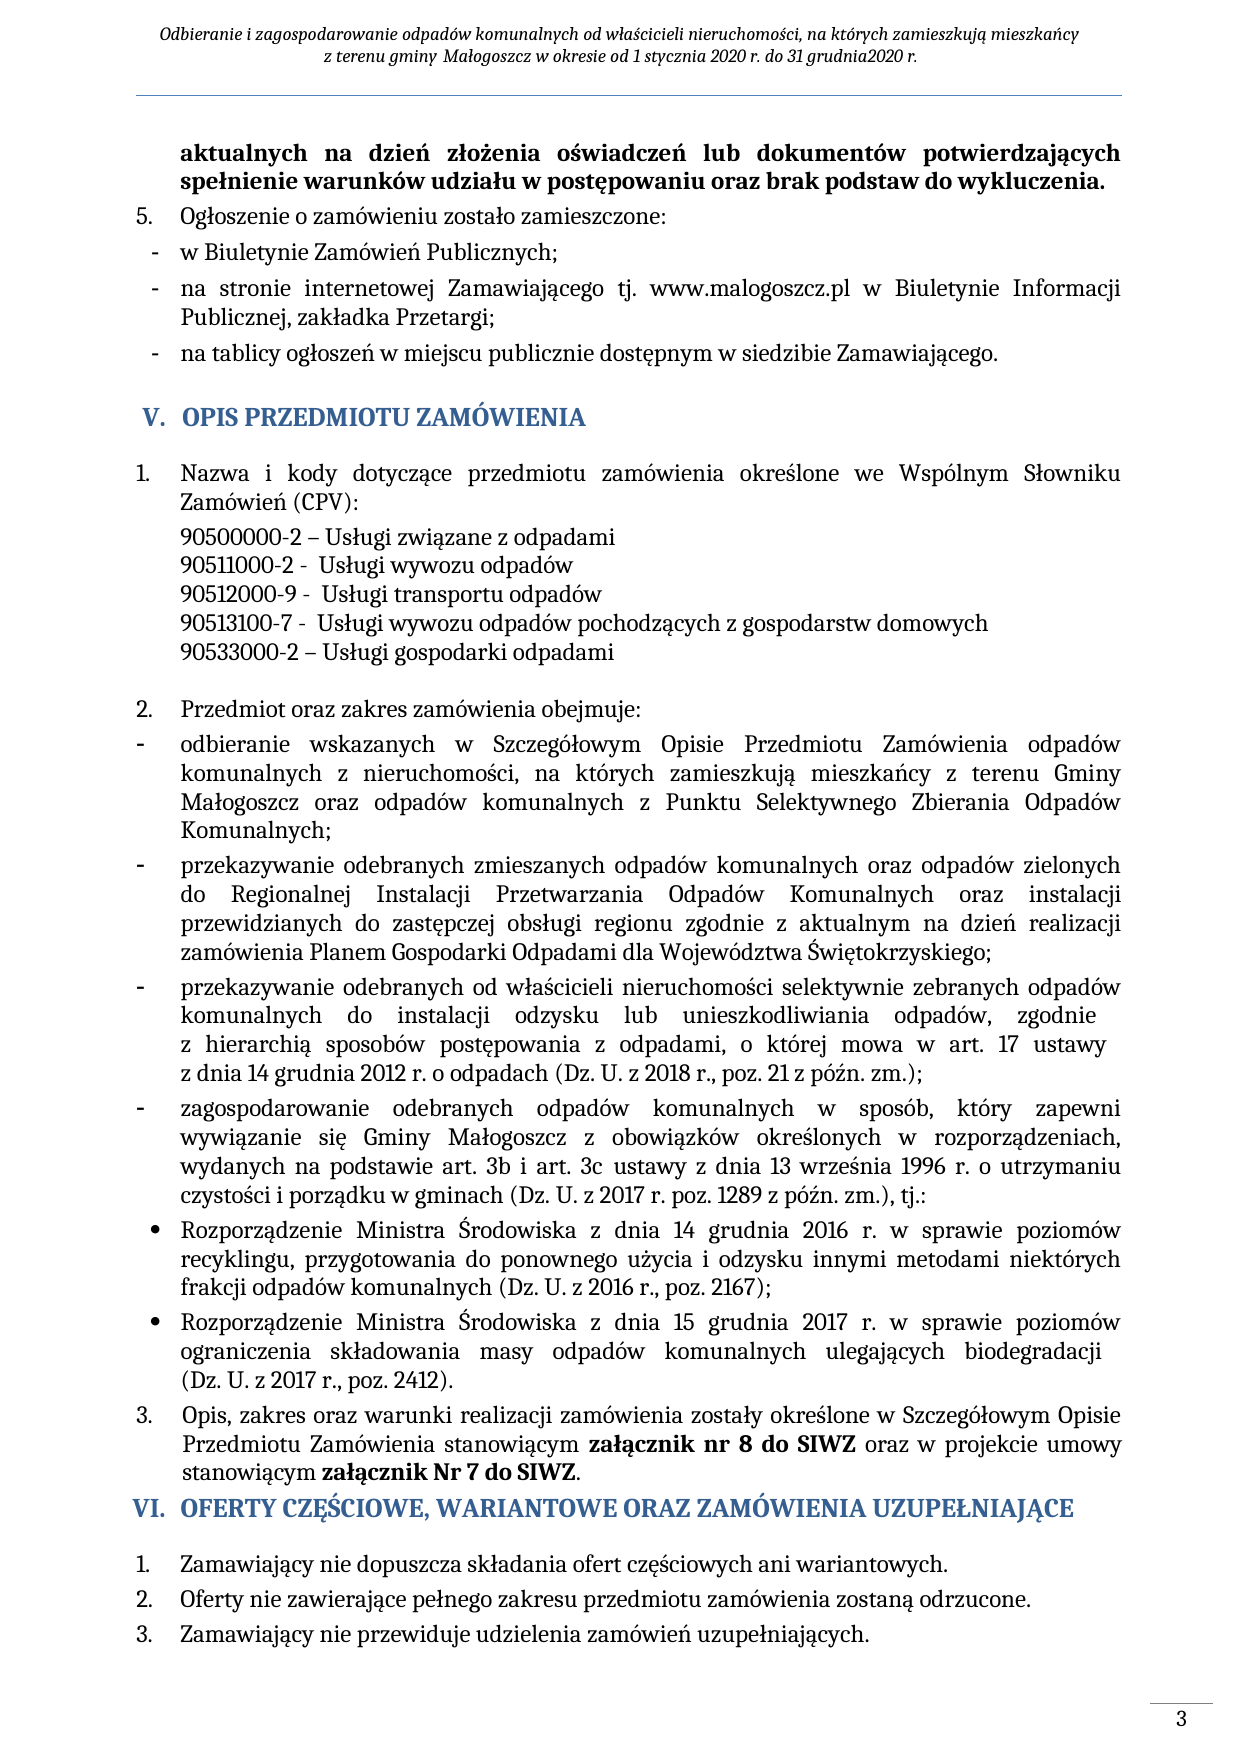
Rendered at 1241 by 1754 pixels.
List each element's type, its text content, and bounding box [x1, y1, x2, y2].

list odbieranie wskazanych w Szczegółowym Opisie Przedmiotu Zamówienia odpadów komunalnych z nieruchomości, na których zamieszkują mieszkańcy z terenu Gminy Małogoszcz oraz odpadów komunalnych z Punktu Selektywnego Zbierania Odpadów Komunalnych; [136, 730, 1122, 845]
list na tablicy ogłoszeń w miejscu publicznie dostępnym w siedzibie Zamawiającego. [151, 338, 1122, 367]
subtitle OPIS PRZEDMIOTU ZAMÓWIENIA [166, 402, 1122, 434]
list Przedmiot oraz zakres zamówienia obejmuje: [136, 695, 1122, 724]
subtitle OFERTY CZĘŚCIOWE, WARIANTOWE ORAZ ZAMÓWIENIA UZUPEŁNIAJĄCE [166, 1493, 1122, 1524]
text 90511000-2 - Usługi wywozu odpadów [180, 551, 1122, 580]
list Oferty nie zawierające pełnego zakresu przedmiotu zamówienia zostaną odrzucone. [136, 1584, 1122, 1613]
list przekazywanie odebranych zmieszanych odpadów komunalnych oraz odpadów zielonych do Regionalnej Instalacji Przetwarzania Odpadów Komunalnych oraz instalacji przewidzianych do zastępczej obsługi regionu zgodnie z aktualnym na dzień realizacji zamówienia Planem Gospodarki Odpadami dla Województwa Świętokrzyskiego; [136, 851, 1122, 966]
text 90513100-7 - Usługi wywozu odpadów pochodzących z gospodarstw domowych [180, 609, 1122, 637]
list w Biuletynie Zamówień Publicznych; [151, 237, 1122, 267]
list Rozporządzenie Ministra Środowiska z dnia 14 grudnia 2016 r. w sprawie poziomów recyklingu, przygotowania do ponownego użycia i odzysku innymi metodami niektórych frakcji odpadów komunalnych (Dz. U. z 2016 r., poz. 2167); [151, 1216, 1122, 1302]
list Opis, zakres oraz warunki realizacji zamówienia zostały określone w Szczegółowym Opisie Przedmiotu Zamówienia stanowiącym załącznik nr 8 do SIWZ oraz w projekcie umowy stanowiącym załącznik Nr 7 do SIWZ. [136, 1401, 1122, 1487]
list Nazwa i kody dotyczące przedmiotu zamówienia określone we Wspólnym Słowniku Zamówień (CPV): [136, 459, 1122, 516]
list przekazywanie odebranych od właścicieli nieruchomości selektywnie zebranych odpadów komunalnych do instalacji odzysku lub unieszkodliwiania odpadów, zgodnie z hierarchią sposobów postępowania z odpadami, o której mowa w art. 17 ustawy z dnia 14 grudnia 2012 r. o odpadach (Dz. U. z 2018 r., poz. 21 z późn. zm.); [136, 972, 1122, 1087]
list Zamawiający nie dopuszcza składania ofert częściowych ani wariantowych. [136, 1549, 1122, 1578]
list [136, 138, 1122, 196]
text 90500000-2 – Usługi związane z odpadami [180, 522, 1122, 551]
list zagospodarowanie odebranych odpadów komunalnych w sposób, który zapewni wywiązanie się Gminy Małogoszcz z obowiązków określonych w rozporządzeniach, wydanych na podstawie art. 3b i art. 3c ustawy z dnia 13 września 1996 r. o utrzymaniu czystości i porządku w gminach (Dz. U. z 2017 r. poz. 1289 z późn. zm.), tj.: [136, 1094, 1122, 1209]
list Rozporządzenie Ministra Środowiska z dnia 15 grudnia 2017 r. w sprawie poziomów ograniczenia składowania masy odpadów komunalnych ulegających biodegradacji (Dz. U. z 2017 r., poz. 2412). [151, 1308, 1122, 1394]
text 90512000-9 - Usługi transportu odpadów [180, 580, 1122, 609]
list Ogłoszenie o zamówieniu zostało zamieszczone: [136, 202, 1122, 231]
list Zamawiający nie przewiduje udzielenia zamówień uzupełniających. [136, 1619, 1122, 1648]
text 90533000-2 – Usługi gospodarki odpadami [180, 637, 1122, 666]
list na stronie internetowej Zamawiającego tj. www.malogoszcz.pl w Biuletynie Informacji Publicznej, zakładka Przetargi; [151, 273, 1122, 332]
